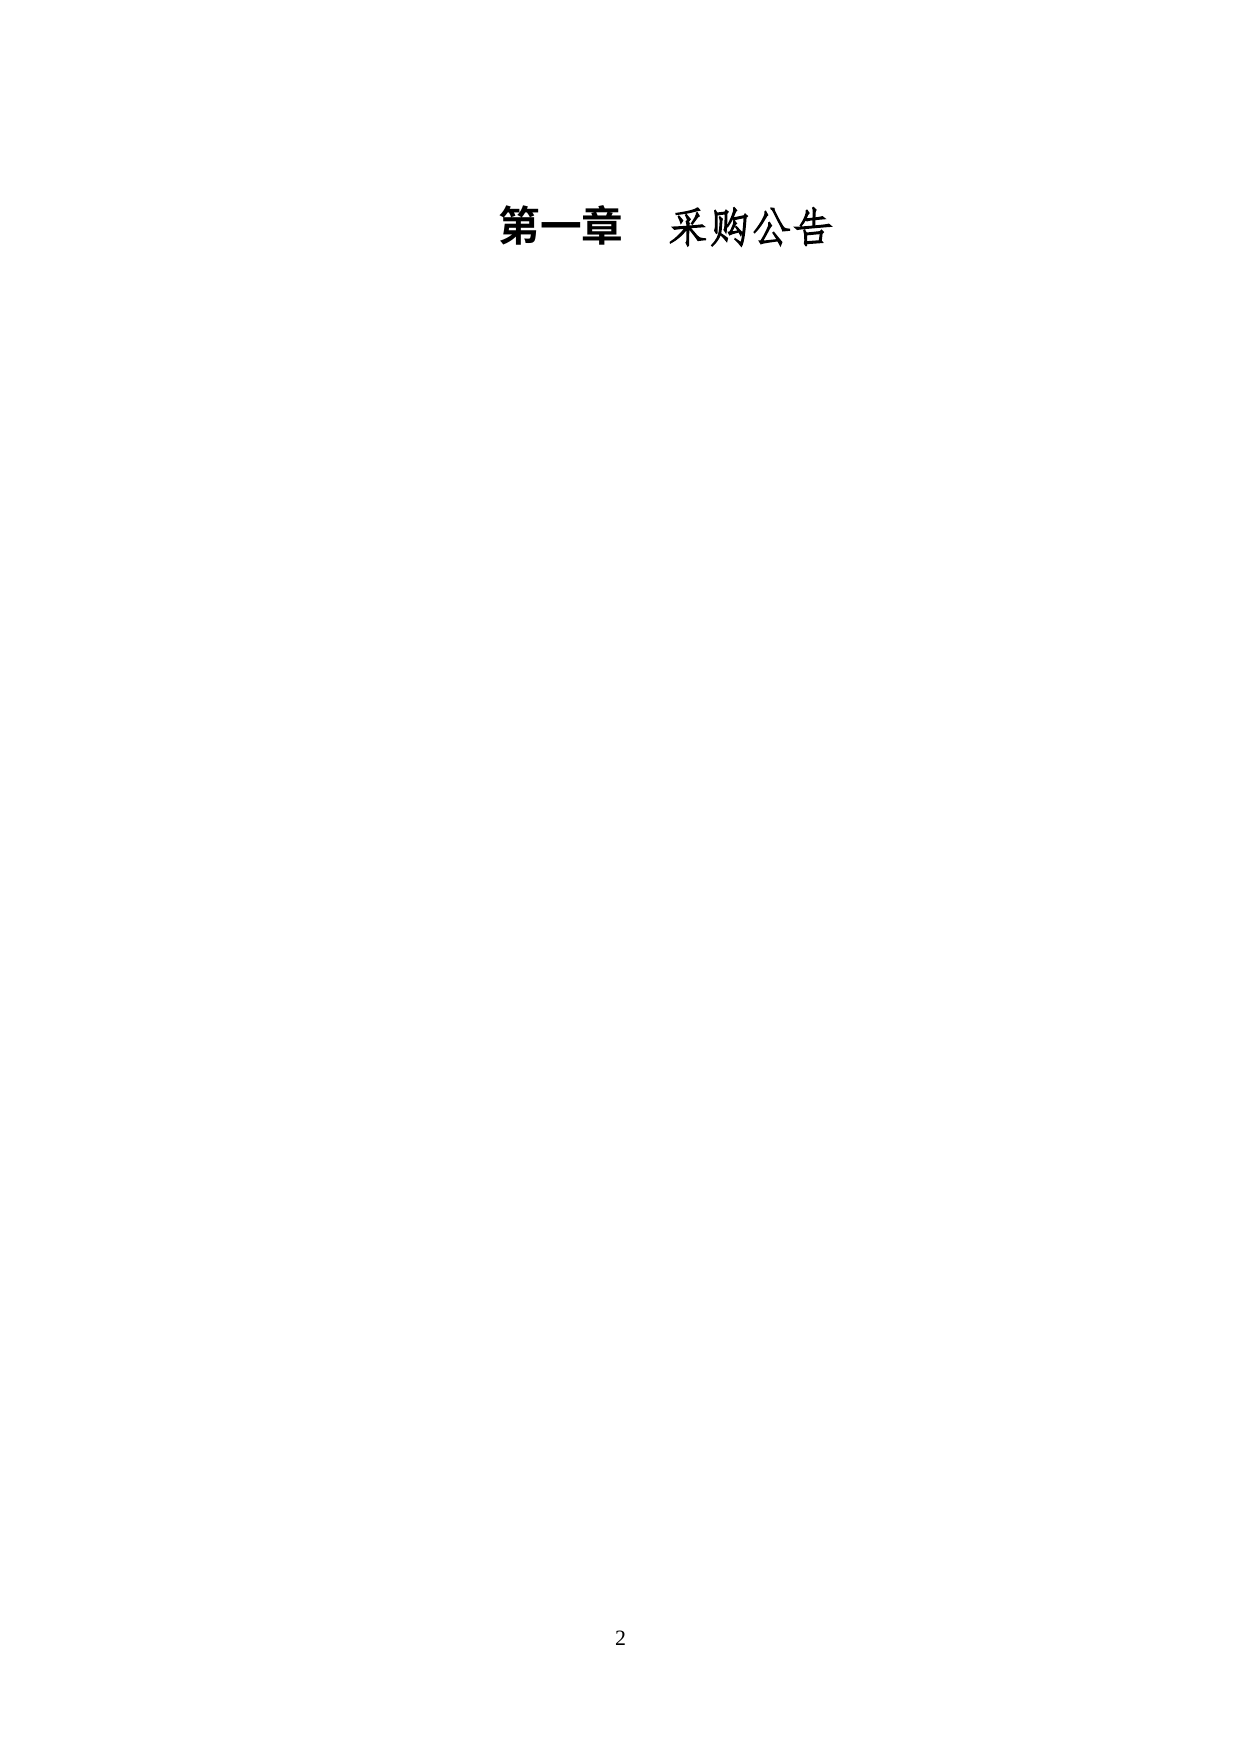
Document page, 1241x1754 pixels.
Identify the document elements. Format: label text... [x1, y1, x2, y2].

title 采购公告 [112, 191, 1128, 256]
